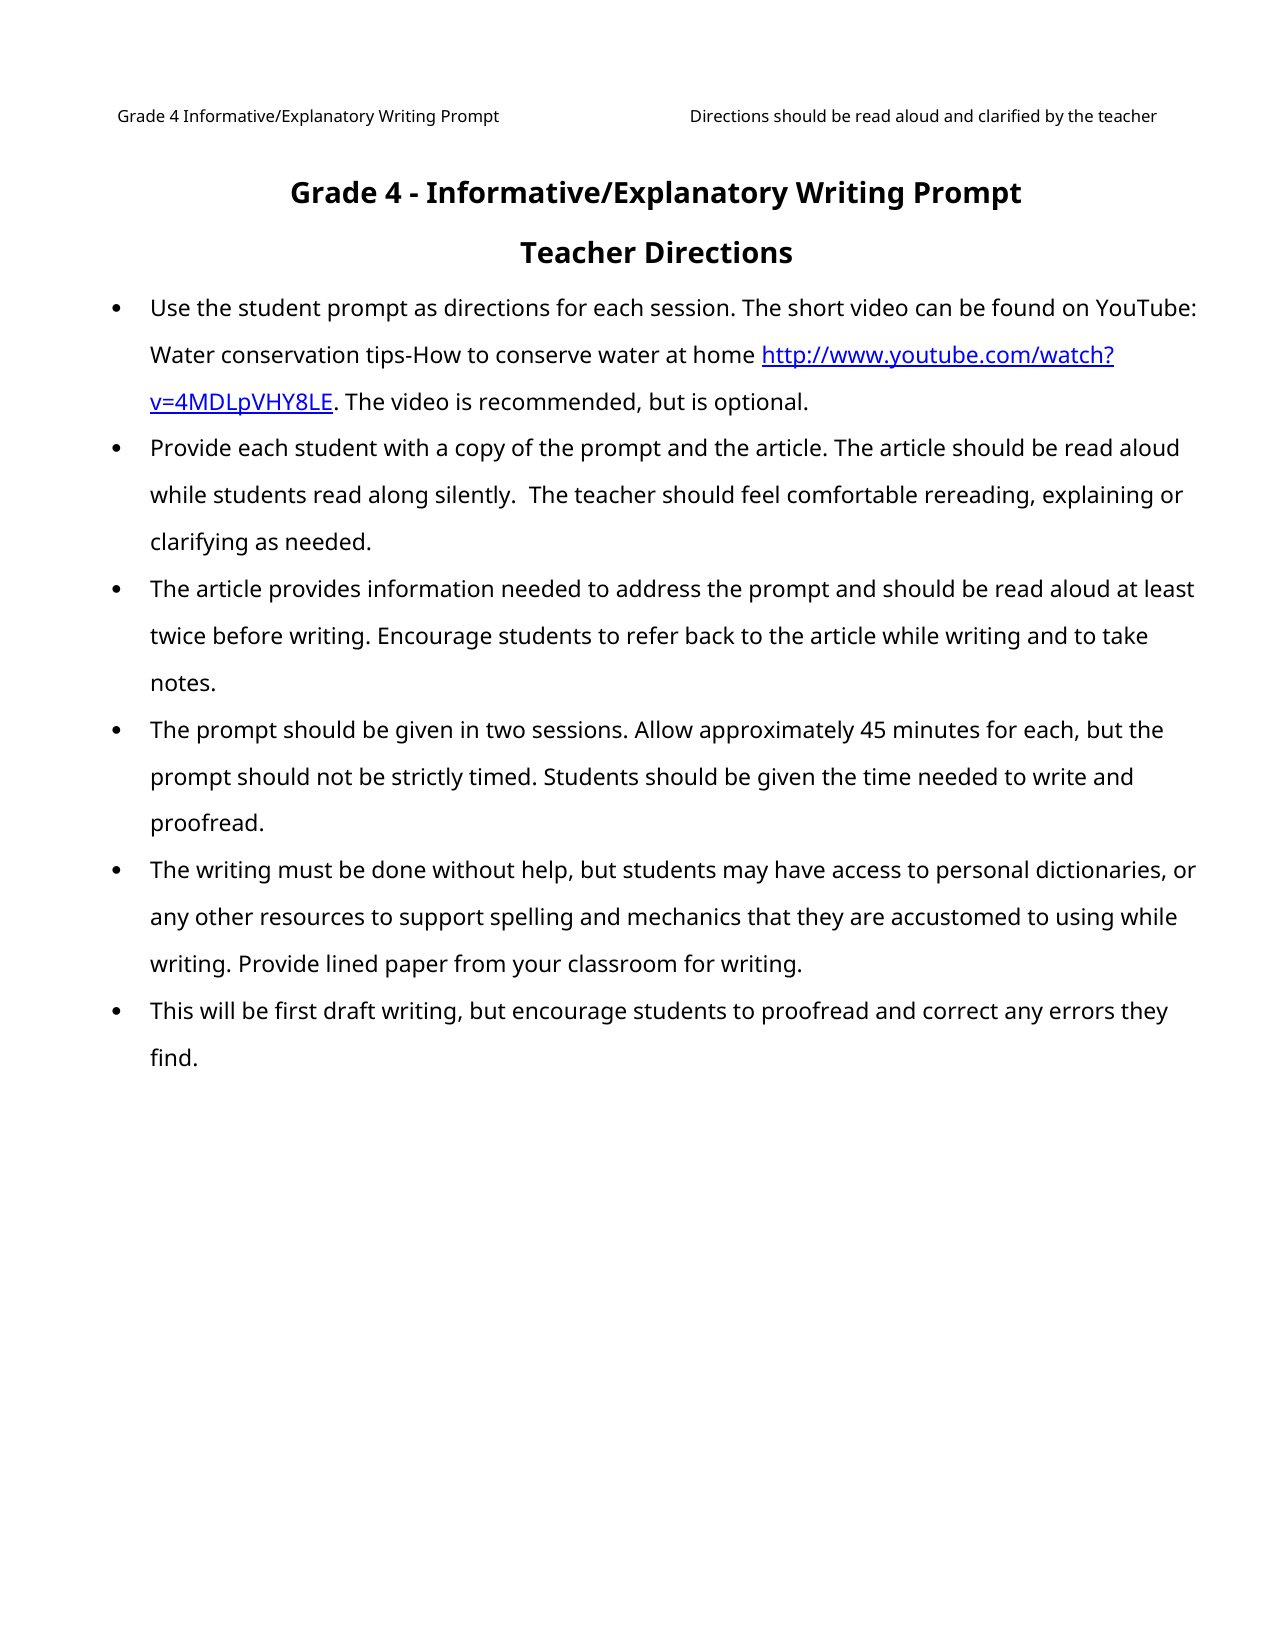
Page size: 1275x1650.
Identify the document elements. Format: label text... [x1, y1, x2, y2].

list Provide each student with a copy of the prompt and the article. The article should be read aloud while students read along silently. The teacher should feel comfortable rereading, explaining or clarifying as needed. [112, 432, 1200, 557]
text Grade 4 - Informative/Explanatory Writing Prompt Teacher Directions [112, 173, 1200, 272]
list The prompt should be given in two sessions. Allow approximately 45 minutes for each, but the prompt should not be strictly timed. Students should be given the time needed to write and proofread. [112, 713, 1200, 838]
list Use the student prompt as directions for each session. The short video can be found on YouTube: Water conservation tips-How to conserve water at home http://www.youtube.com/watch?v=4MDLpVHY8LE. The video is recommended, but is optional. [112, 292, 1200, 417]
list The article provides information needed to address the prompt and should be read aloud at least twice before writing. Encourage students to refer back to the article while writing and to take notes. [112, 573, 1200, 698]
list This will be first draft writing, but encourage students to proofread and correct any errors they find. [112, 995, 1200, 1073]
list The writing must be done without help, but students may have access to personal dictionaries, or any other resources to support spelling and mechanics that they are accustomed to using while writing. Provide lined paper from your classroom for writing. [112, 854, 1200, 979]
